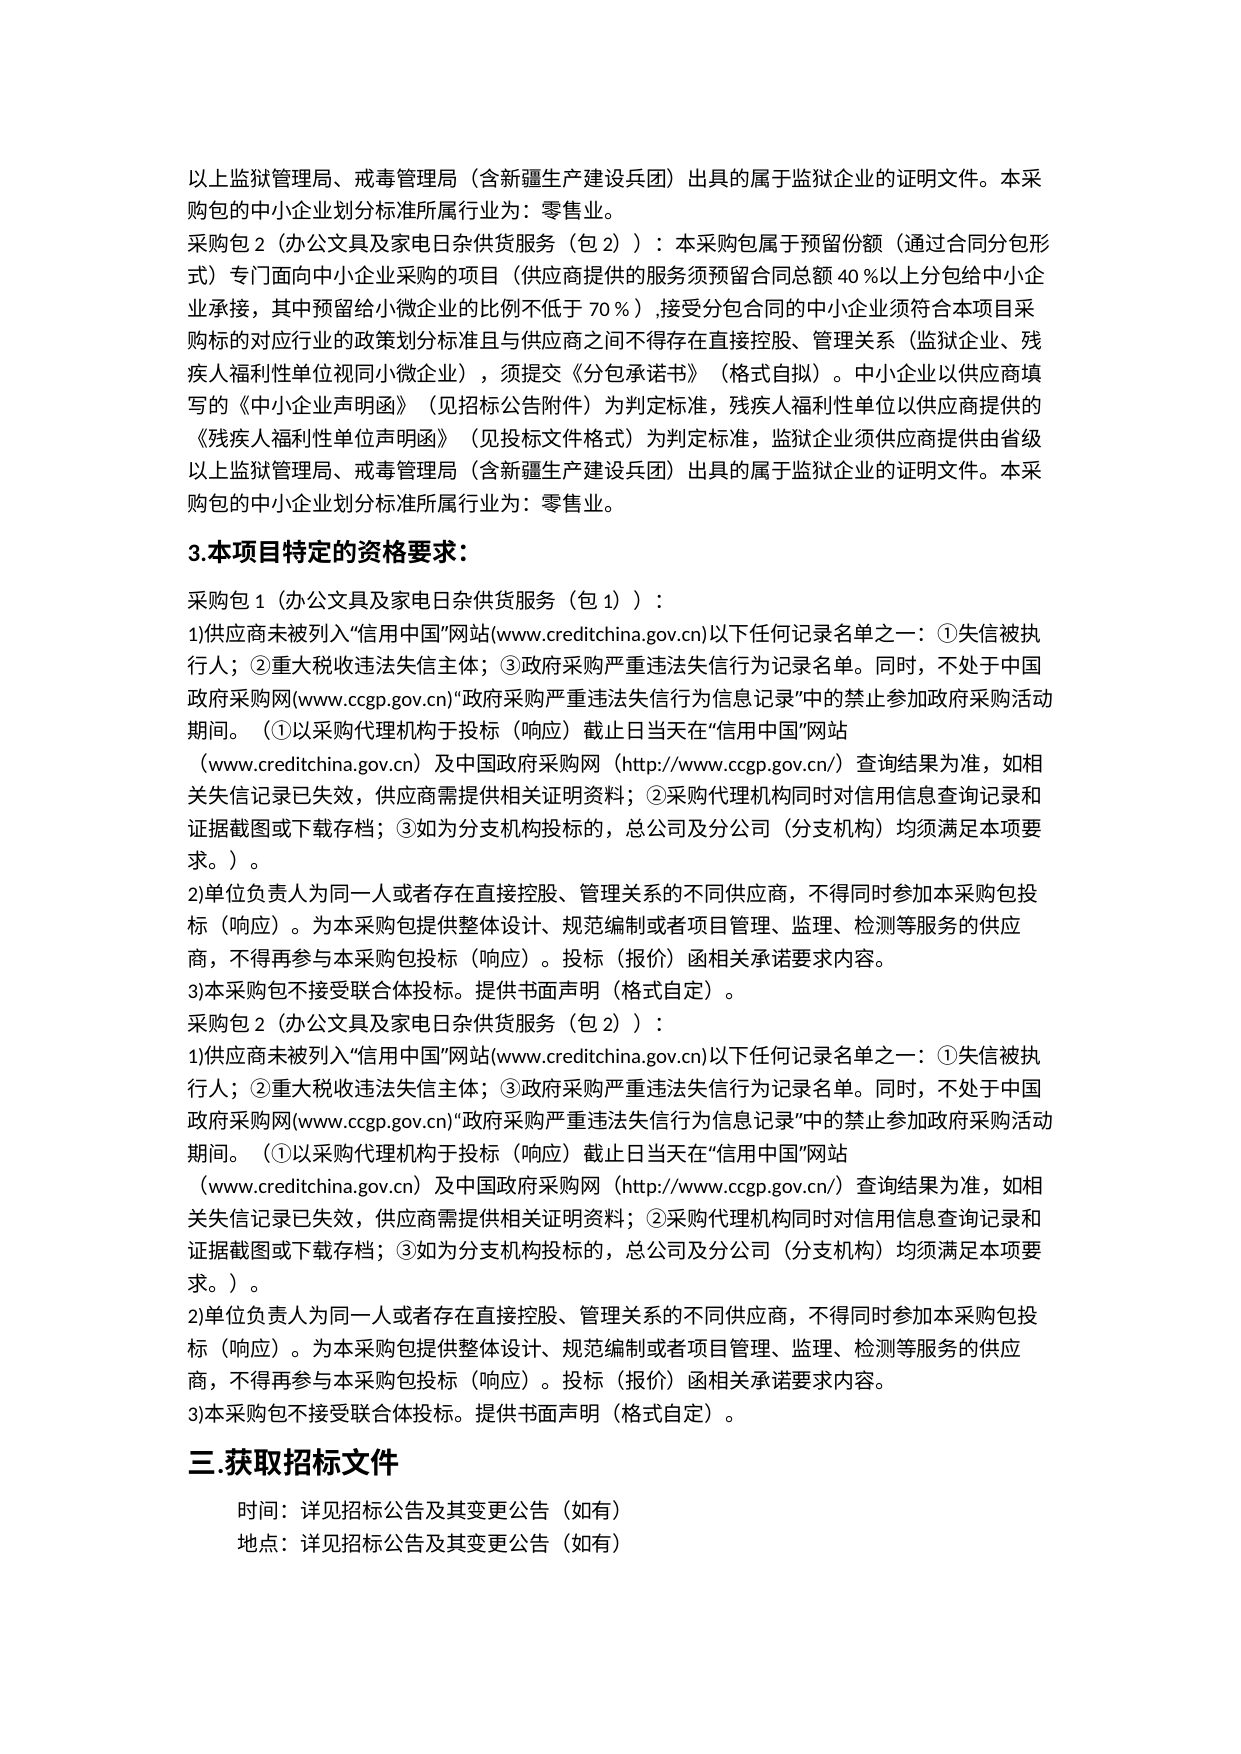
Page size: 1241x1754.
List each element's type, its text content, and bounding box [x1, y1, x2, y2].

text 2)单位负责人为同一人或者存在直接控股、管理关系的不同供应商，不得同时参加本采购包投标（响应）。为本采购包提供整体设计、规范编制或者项目管理、监理、检测等服务的供应商，不得再参与本采购包投标（响应）。投标（报价）函相关承诺要求内容。 [187, 1299, 1053, 1397]
text 3)本采购包不接受联合体投标。提供书面声明（格式自定）。 [187, 974, 1053, 1007]
text 采购包2（办公文具及家电日杂供货服务（包2））：本采购包属于预留份额（通过合同分包形式）专门面向中小企业采购的项目（供应商提供的服务须预留合同总额40 %以上分包给中小企业承接，其中预留给小微企业的比例不低于 70 % ）,接受分包合同的中小企业须符合本项目采购标的对应行业的政策划分标准且与供应商之间不得存在直接控股、管理关系（监狱企业、残疾人福利性单位视同小微企业），须提交《分包承诺书》（格式自拟）。中小企业以供应商填写的《中小企业声明函》（见招标公告附件）为判定标准，残疾人福利性单位以供应商提供的《残疾人福利性单位声明函》（见投标文件格式）为判定标准，监狱企业须供应商提供由省级以上监狱管理局、戒毒管理局（含新疆生产建设兵团）出具的属于监狱企业的证明文件。本采购包的中小企业划分标准所属行业为：零售业。 [187, 227, 1053, 519]
text 2)单位负责人为同一人或者存在直接控股、管理关系的不同供应商，不得同时参加本采购包投标（响应）。为本采购包提供整体设计、规范编制或者项目管理、监理、检测等服务的供应商，不得再参与本采购包投标（响应）。投标（报价）函相关承诺要求内容。 [187, 877, 1053, 974]
text 1)供应商未被列入“信用中国”网站(www.creditchina.gov.cn)以下任何记录名单之一：①失信被执行人；②重大税收违法失信主体；③政府采购严重违法失信行为记录名单。同时，不处于中国政府采购网(www.ccgp.gov.cn)“政府采购严重违法失信行为信息记录”中的禁止参加政府采购活动期间。（①以采购代理机构于投标（响应）截止日当天在“信用中国”网站（www.creditchina.gov.cn）及中国政府采购网（http://www.ccgp.gov.cn/）查询结果为准，如相关失信记录已失效，供应商需提供相关证明资料；②采购代理机构同时对信用信息查询记录和证据截图或下载存档；③如为分支机构投标的，总公司及分公司（分支机构）均须满足本项要求。）。 [187, 617, 1053, 877]
text 采购包1（办公文具及家电日杂供货服务（包1））： [187, 584, 1053, 617]
text 时间：详见招标公告及其变更公告（如有） [187, 1494, 1053, 1527]
text 3)本采购包不接受联合体投标。提供书面声明（格式自定）。 [187, 1397, 1053, 1429]
text 1)供应商未被列入“信用中国”网站(www.creditchina.gov.cn)以下任何记录名单之一：①失信被执行人；②重大税收违法失信主体；③政府采购严重违法失信行为记录名单。同时，不处于中国政府采购网(www.ccgp.gov.cn)“政府采购严重违法失信行为信息记录”中的禁止参加政府采购活动期间。（①以采购代理机构于投标（响应）截止日当天在“信用中国”网站（www.creditchina.gov.cn）及中国政府采购网（http://www.ccgp.gov.cn/）查询结果为准，如相关失信记录已失效，供应商需提供相关证明资料；②采购代理机构同时对信用信息查询记录和证据截图或下载存档；③如为分支机构投标的，总公司及分公司（分支机构）均须满足本项要求。）。 [187, 1039, 1053, 1299]
text 采购包2（办公文具及家电日杂供货服务（包2））： [187, 1007, 1053, 1039]
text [187, 162, 1053, 227]
text 三.获取招标文件 [187, 1429, 1053, 1494]
text 3.本项目特定的资格要求： [187, 519, 1053, 584]
text 地点：详见招标公告及其变更公告（如有） [187, 1527, 1053, 1559]
